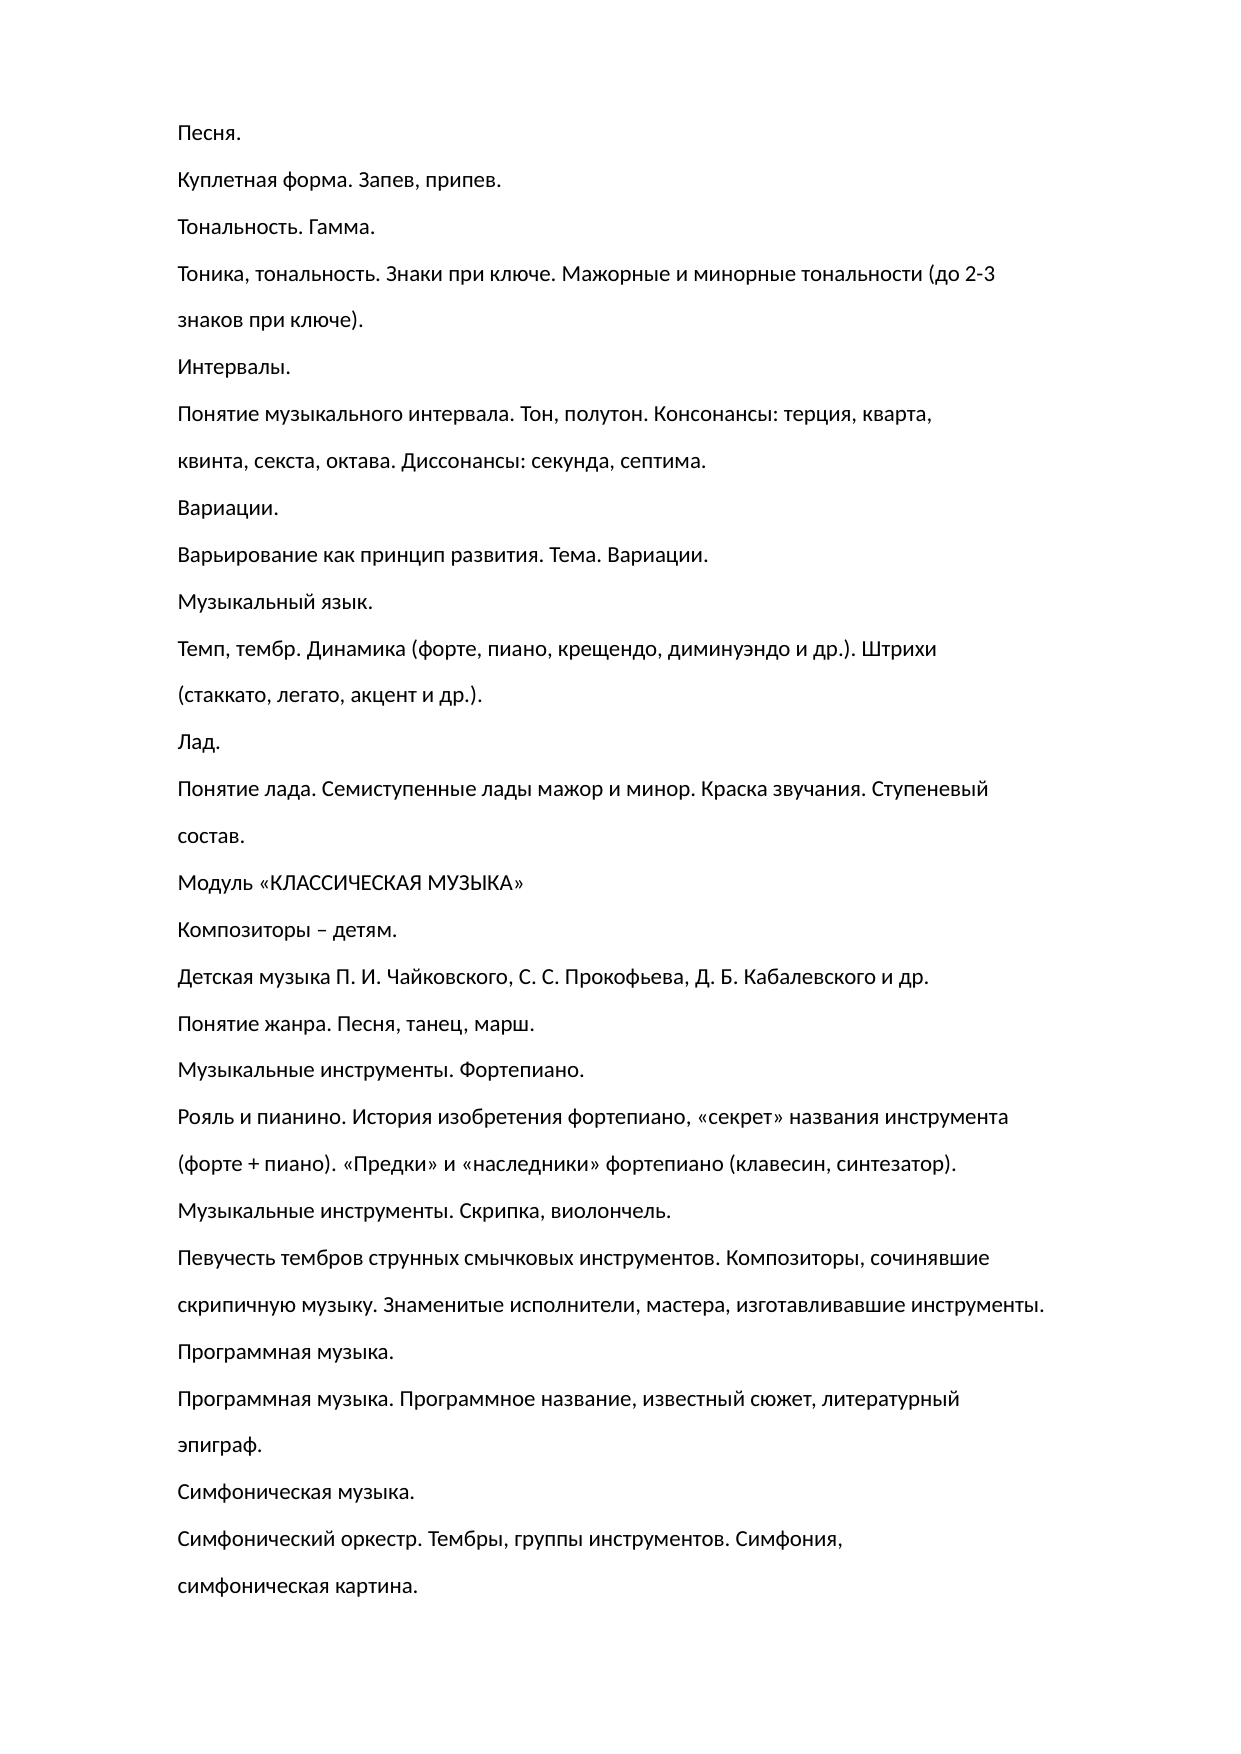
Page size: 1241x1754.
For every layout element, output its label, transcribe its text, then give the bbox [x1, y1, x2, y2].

text Тоника, тональность. Знаки при ключе. Мажорные и минорные тональности (до 2-3 [177, 259, 1152, 287]
text Симфоническая музыка. [177, 1477, 1152, 1506]
text (форте + пиано). «Предки» и «наследники» фортепиано (клавесин, синтезатор). [177, 1149, 1152, 1177]
text Тональность. Гамма. [177, 212, 1152, 240]
text Варьирование как принцип развития. Тема. Вариации. [177, 540, 1152, 568]
text Композиторы – детям. [177, 915, 1152, 943]
text симфоническая картина. [177, 1571, 1152, 1599]
text Песня. [177, 118, 1152, 146]
text Понятие лада. Семиступенные лады мажор и минор. Краска звучания. Ступеневый [177, 774, 1152, 802]
text Программная музыка. [177, 1337, 1152, 1365]
text Музыкальные инструменты. Фортепиано. [177, 1056, 1152, 1084]
text эпиграф. [177, 1431, 1152, 1459]
text Симфонический оркестр. Тембры, группы инструментов. Симфония, [177, 1524, 1152, 1552]
text квинта, секста, октава. Диссонансы: секунда, септима. [177, 446, 1152, 474]
text Темп, тембр. Динамика (форте, пиано, крещендо, диминуэндо и др.). Штрихи [177, 634, 1152, 662]
text Интервалы. [177, 352, 1152, 381]
text (стаккато, легато, акцент и др.). [177, 681, 1152, 709]
text Вариации. [177, 493, 1152, 521]
text знаков при ключе). [177, 306, 1152, 334]
text скрипичную музыку. Знаменитые исполнители, мастера, изготавливавшие инструменты. [177, 1290, 1152, 1318]
text Рояль и пианино. История изобретения фортепиано, «секрет» названия инструмента [177, 1102, 1152, 1131]
text Музыкальные инструменты. Скрипка, виолончель. [177, 1196, 1152, 1224]
text Детская музыка П. И. Чайковского, С. С. Прокофьева, Д. Б. Кабалевского и др. [177, 962, 1152, 990]
text Куплетная форма. Запев, припев. [177, 165, 1152, 193]
text состав. [177, 821, 1152, 849]
text Модуль «КЛАССИЧЕСКАЯ МУЗЫКА» [177, 868, 1152, 896]
text Понятие музыкального интервала. Тон, полутон. Консонансы: терция, кварта, [177, 399, 1152, 427]
text Понятие жанра. Песня, танец, марш. [177, 1009, 1152, 1037]
text Программная музыка. Программное название, известный сюжет, литературный [177, 1384, 1152, 1412]
text Музыкальный язык. [177, 587, 1152, 615]
text Певучесть тембров струнных смычковых инструментов. Композиторы, сочинявшие [177, 1243, 1152, 1271]
text Лад. [177, 727, 1152, 756]
